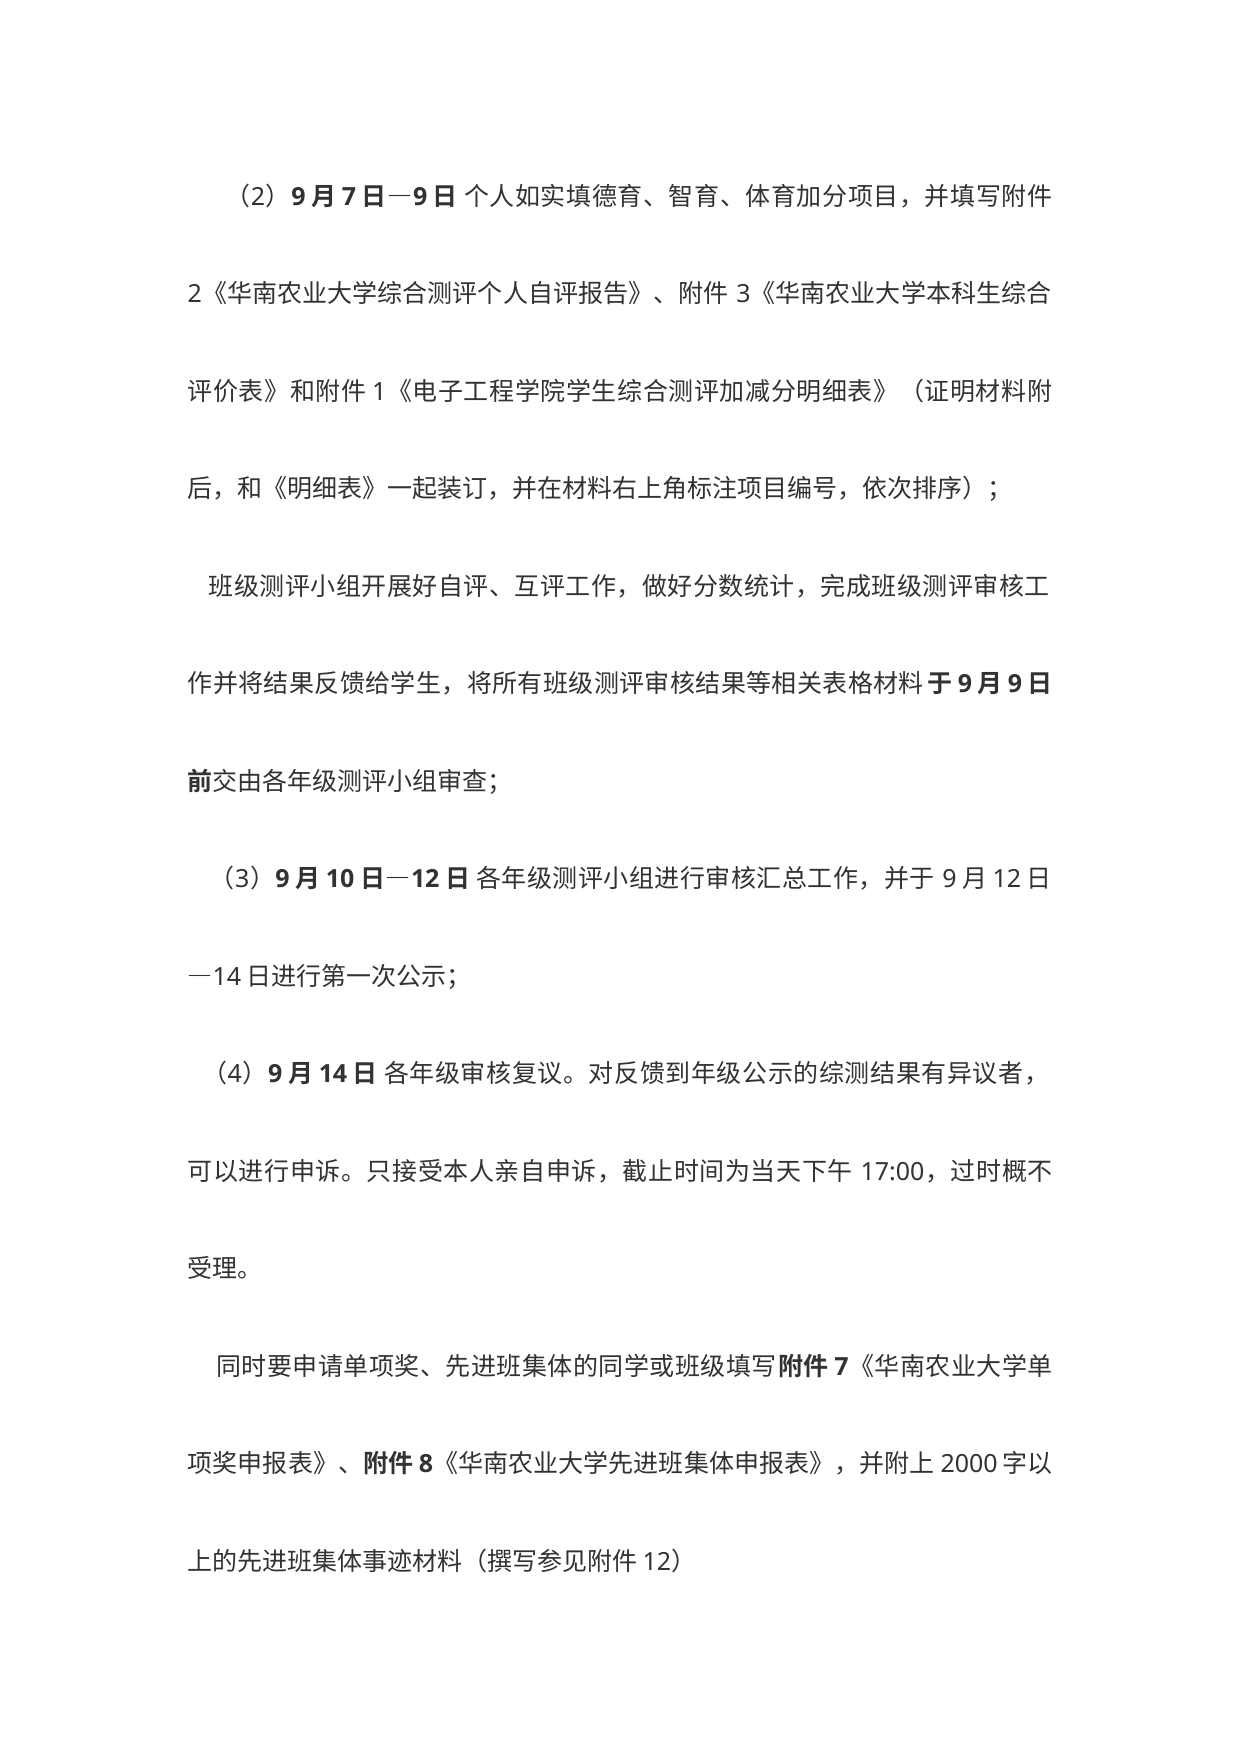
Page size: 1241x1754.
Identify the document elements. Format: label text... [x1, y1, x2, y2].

text （2）9月7日—9日 个人如实填德育、智育、体育加分项目，并填写附件2《华南农业大学综合测评个人自评报告》、附件3《华南农业大学本科生综合评价表》和附件1《电子工程学院学生综合测评加减分明细表》（证明材料附后，和《明细表》一起装订，并在材料右上角标注项目编号，依次排序）； 班级测评小组开展好自评、互评工作，做好分数统计，完成班级测评审核工作并将结果反馈给学生，将所有班级测评审核结果等相关表格材料于9月9日前交由各年级测评小组审查； （3）9月10日—12日 各年级测评小组进行审核汇总工作，并于9月12日—14日进行第一次公示； （4）9月14日 各年级审核复议。对反馈到年级公示的综测结果有异议者，可以进行申诉。只接受本人亲自申诉，截止时间为当天下午17:00，过时概不受理。 同时要申请单项奖、先进班集体的同学或班级填写附件7《华南农业大学单项奖申报表》、附件8《华南农业大学先进班集体申报表》，并附上2000字以上的先进班集体事迹材料（撰写参见附件12） [187, 162, 1053, 1592]
